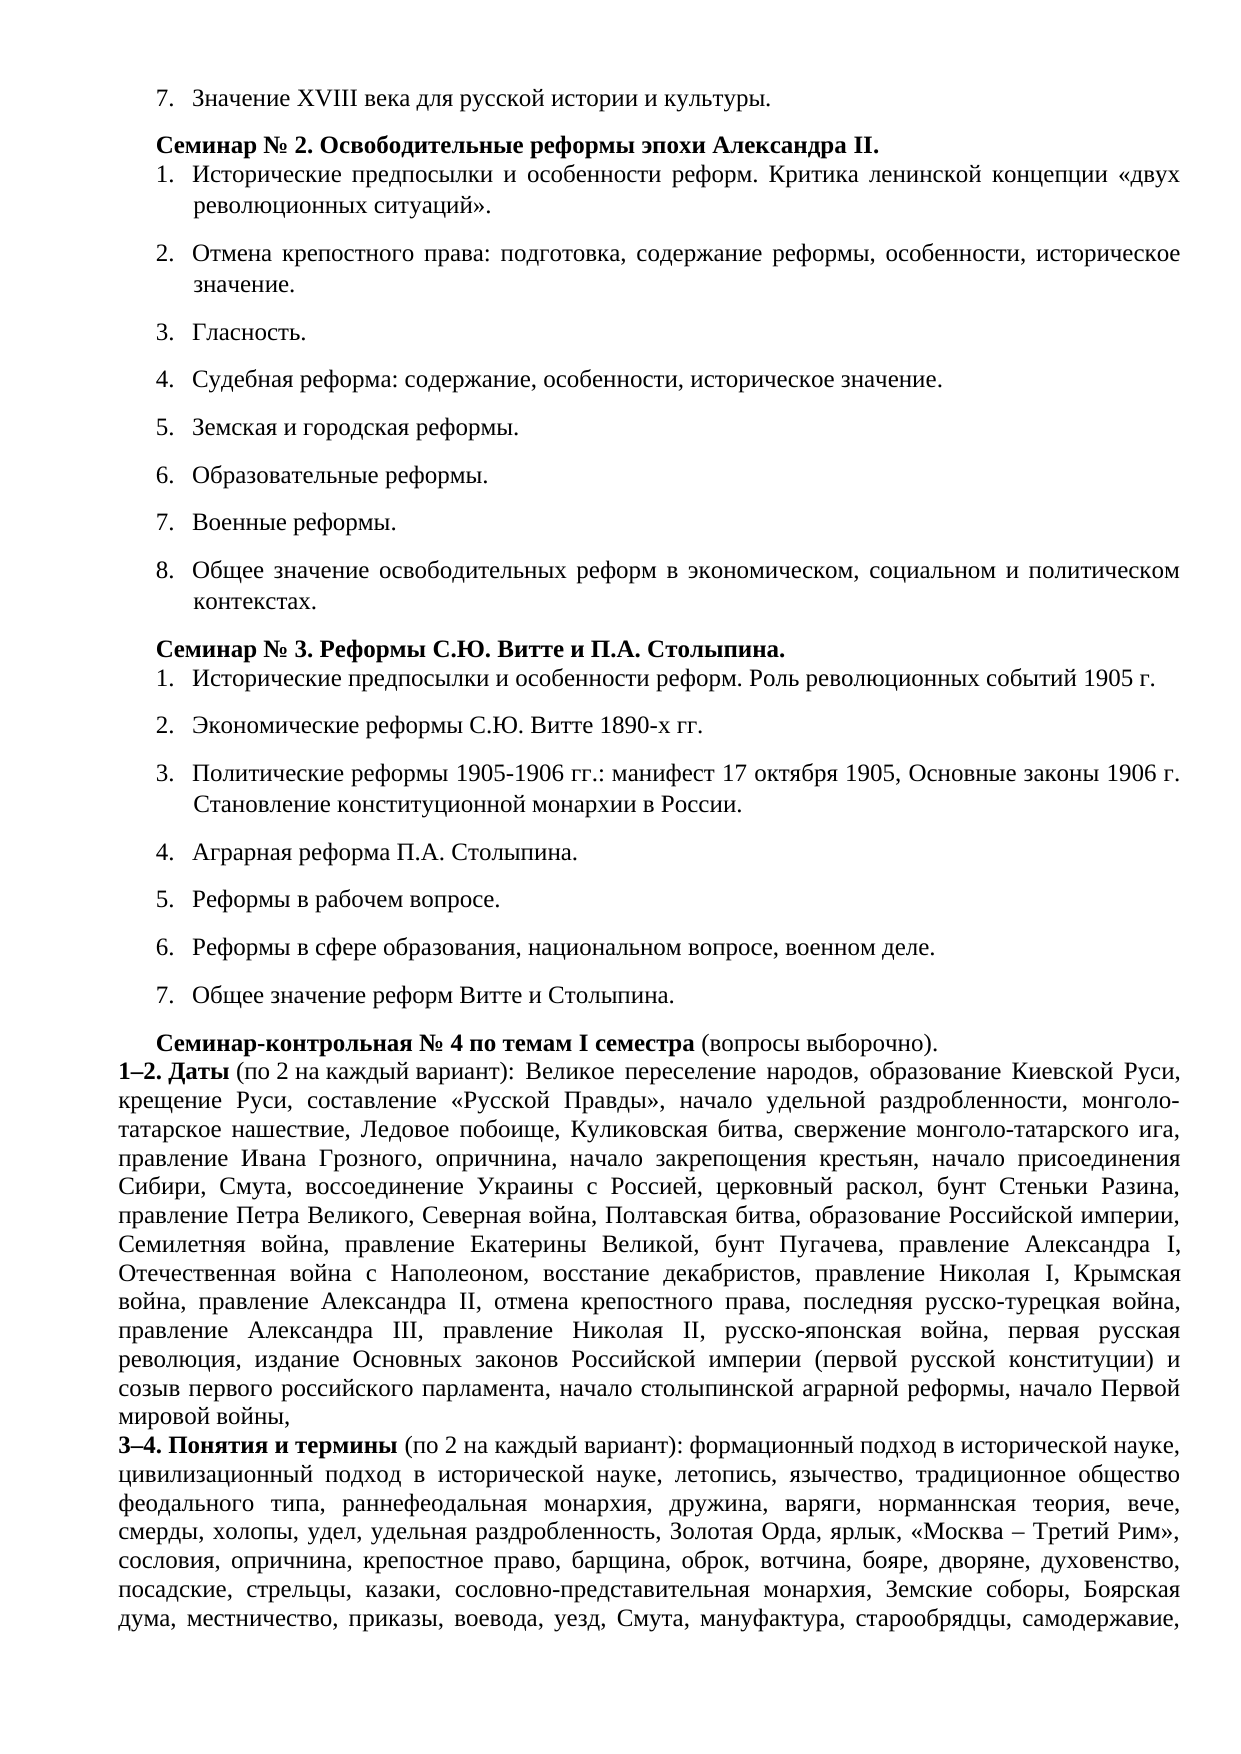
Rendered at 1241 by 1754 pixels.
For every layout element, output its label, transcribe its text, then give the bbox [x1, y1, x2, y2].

list Судебная реформа: содержание, особенности, историческое значение. [156, 364, 1181, 393]
list Исторические предпосылки и особенности реформ. Роль революционных событий 1905 г. [156, 663, 1181, 691]
list Общее значение реформ Витте и Столыпина. [156, 980, 1181, 1009]
list Военные реформы. [156, 507, 1181, 536]
list Исторические предпосылки и особенности реформ. Критика ленинской концепции «двух революционных ситуаций». [156, 159, 1181, 219]
list Экономические реформы С.Ю. Витте 1890-х гг. [156, 710, 1181, 739]
text Семинар № 2. Освободительные реформы эпохи Александра II. [156, 130, 1181, 159]
list Значение XVIII века для русской истории и культуры. [156, 83, 1181, 111]
list Образовательные реформы. [156, 460, 1181, 488]
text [118, 1430, 1181, 1631]
list Гласность. [156, 317, 1181, 345]
text 1–2. Даты (по 2 на каждый вариант): Великое переселение народов, образование Киевской Руси, крещение Руси, составление «Русской Правды», начало удельной раздробленности, монголо-татарское нашествие, Ледовое побоище, Куликовская битва, свержение монголо-татарского ига, правление Ивана Грозного, опричнина, начало закрепощения крестьян, начало присоединения Сибири, Смута, воссоединение Украины с Россией, церковный раскол, бунт Стеньки Разина, правление Петра Великого, Северная война, Полтавская битва, образование Российской империи, Семилетняя война, правление Екатерины Великой, бунт Пугачева, правление Александра I, Отечественная война с Наполеоном, восстание декабристов, правление Николая I, Крымская война, правление Александра II, отмена крепостного права, последняя русско-турецкая война, правление Александра III, правление Николая II, русско-японская война, первая русская революция, издание Основных законов Российской империи (первой русской конституции) и созыв первого российского парламента, начало столыпинской аграрной реформы, начало Первой мировой войны, [118, 1056, 1181, 1430]
list Аграрная реформа П.А. Столыпина. [156, 837, 1181, 866]
list Земская и городская реформы. [156, 412, 1181, 441]
list Отмена крепостного права: подготовка, содержание реформы, особенности, историческое значение. [156, 238, 1181, 298]
list Политические реформы 1905-1906 гг.: манифест 17 октября 1905, Основные законы 1906 г. Становление конституционной монархии в России. [156, 758, 1181, 818]
list Общее значение освободительных реформ в экономическом, социальном и политическом контекстах. [156, 555, 1181, 615]
list Реформы в сфере образования, национальном вопросе, военном деле. [156, 932, 1181, 961]
text Семинар-контрольная № 4 по темам I семестра (вопросы выборочно). [156, 1028, 1181, 1056]
text Семинар № 3. Реформы С.Ю. Витте и П.А. Столыпина. [156, 634, 1181, 663]
list Реформы в рабочем вопросе. [156, 884, 1181, 913]
